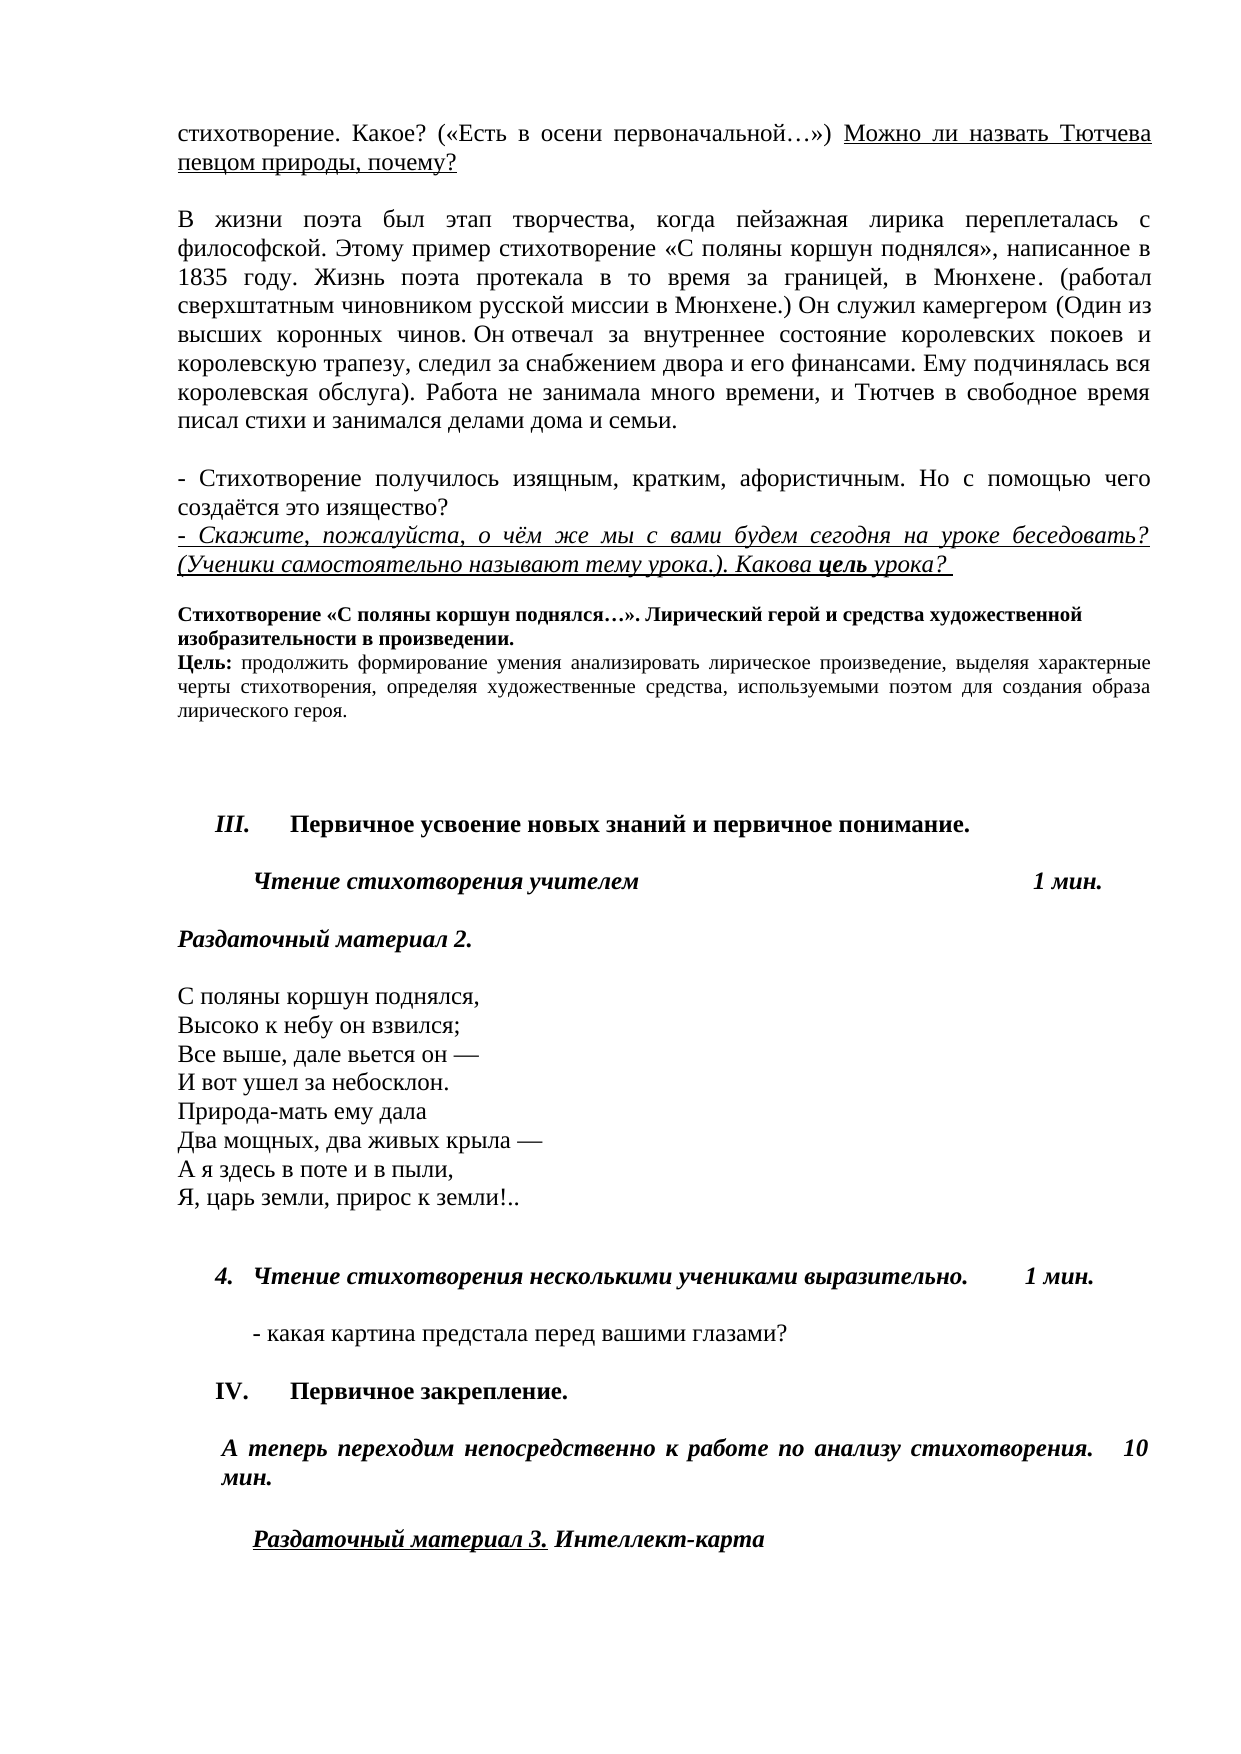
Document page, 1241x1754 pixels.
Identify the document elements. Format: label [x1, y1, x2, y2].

table_cell [177, 118, 1152, 1610]
